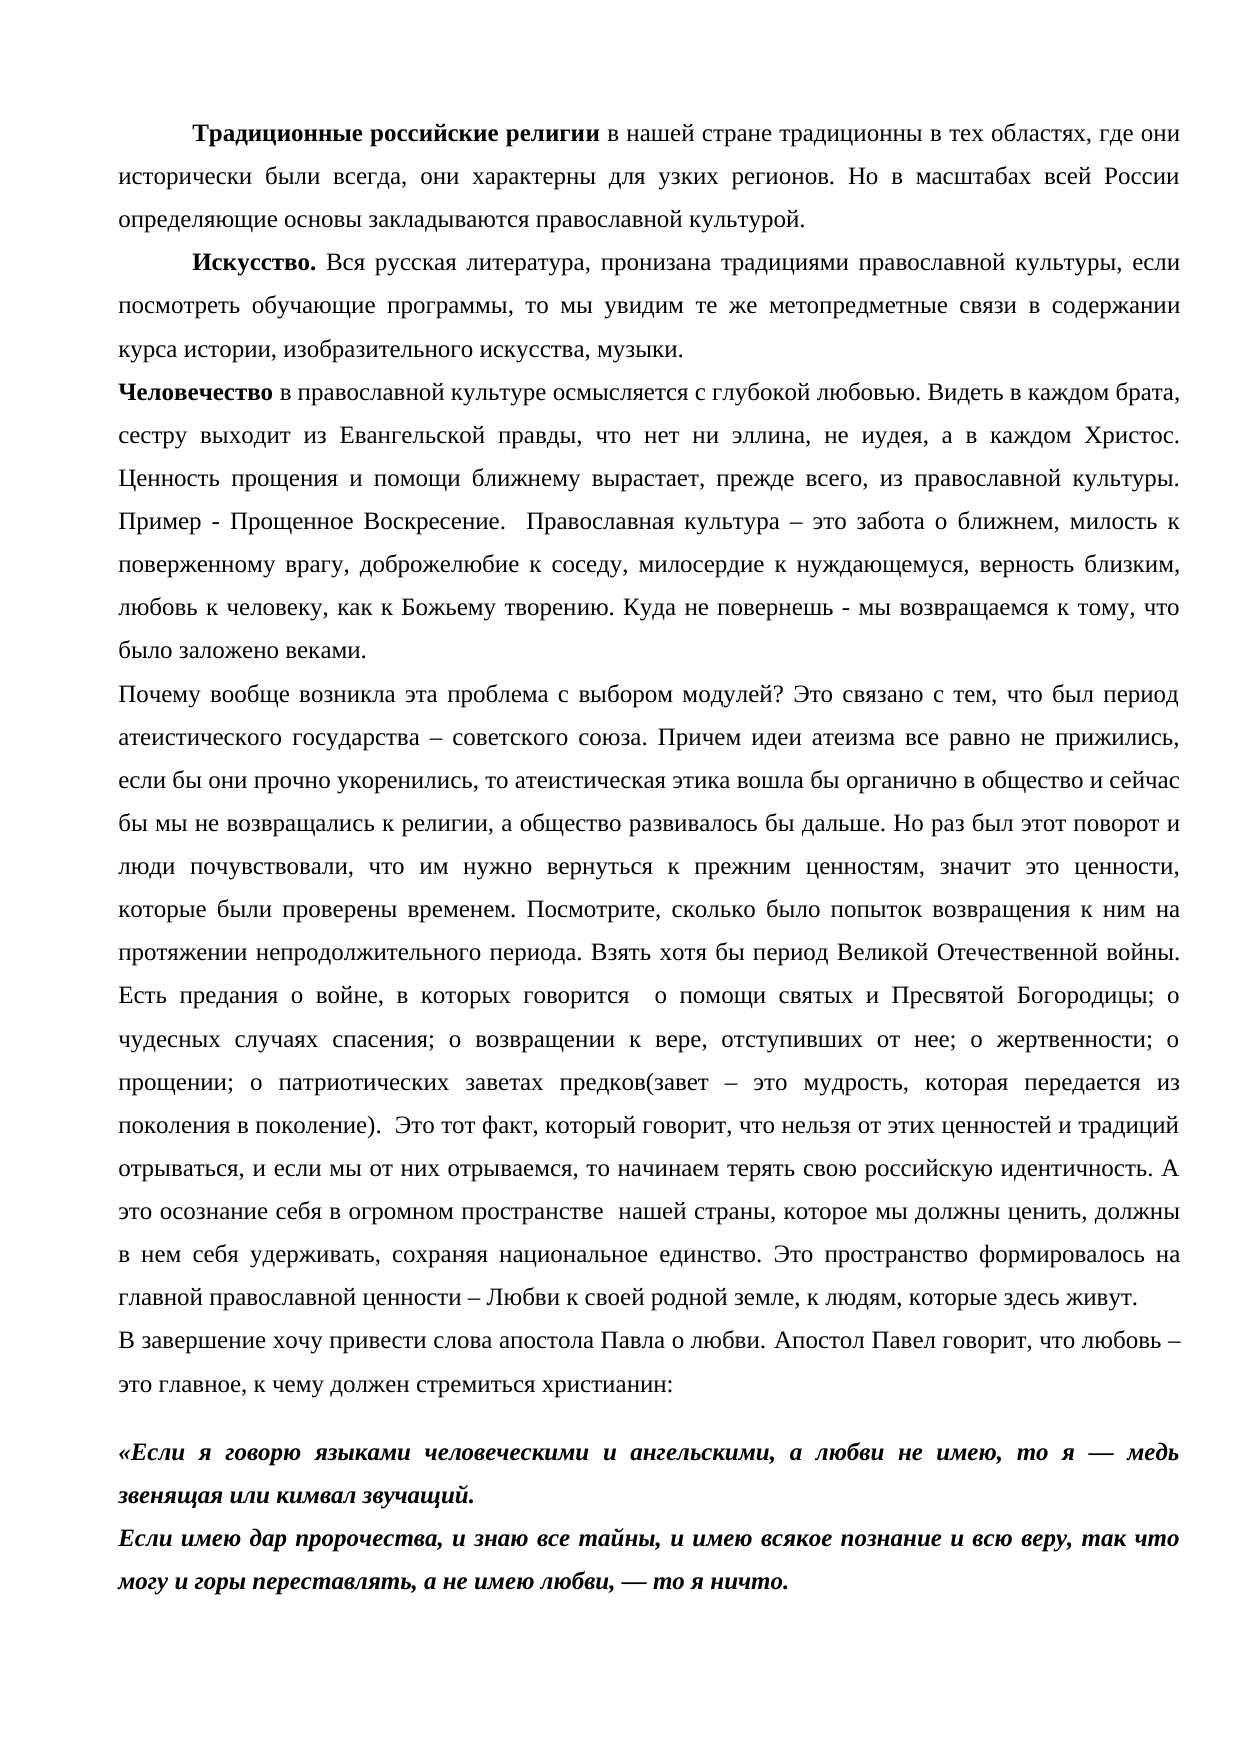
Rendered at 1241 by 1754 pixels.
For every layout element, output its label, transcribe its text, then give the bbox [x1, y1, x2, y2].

text «Если я говорю языками человеческими и ангельскими, а любви не имею, то я — медь звенящая или кимвал звучащий. [118, 1437, 1181, 1509]
text Человечество в православной культуре осмысляется с глубокой любовью. Видеть в каждом брата, сестру выходит из Евангельской правды, что нет ни эллина, не иудея, а в каждом Христос. Ценность прощения и помощи ближнему вырастает, прежде всего, из православной культуры. Пример - Прощенное Воскресение. Православная культура – это забота о ближнем, милость к поверженному врагу, доброжелюбие к соседу, милосердие к нуждающемуся, верность близким, любовь к человеку, как к Божьему творению. Куда не повернешь - мы возвращаемся к тому, что было заложено веками. [118, 377, 1181, 664]
text Традиционные российские религии в нашей стране традиционны в тех областях, где они исторически были всегда, они характерны для узких регионов. Но в масштабах всей России определяющие основы закладываются православной культурой. [118, 118, 1181, 233]
text Искусство. Вся русская литература, пронизана традициями православной культуры, если посмотреть обучающие программы, то мы увидим те же метопредметные связи в содержании курса истории, изобразительного искусства, музыки. [118, 247, 1181, 362]
text Если имею дар пророчества, и знаю все тайны, и имею всякое познание и всю веру, так что могу и горы переставлять, а не имею любви, — то я ничто. [118, 1523, 1181, 1595]
text В завершение хочу привести слова апостола Павла о любви. Апостол Павел говорит, что любовь – это главное, к чему должен стремиться христианин: [118, 1326, 1181, 1397]
text Почему вообще возникла эта проблема с выбором модулей? Это связано с тем, что был период атеистического государства – советского союза. Причем идеи атеизма все равно не прижились, если бы они прочно укоренились, то атеистическая этика вошла бы органично в общество и сейчас бы мы не возвращались к религии, а общество развивалось бы дальше. Но раз был этот поворот и люди почувствовали, что им нужно вернуться к прежним ценностям, значит это ценности, которые были проверены временем. Посмотрите, сколько было попыток возвращения к ним на протяжении непродолжительного периода. Взять хотя бы период Великой Отечественной войны. Есть предания о войне, в которых говорится о помощи святых и Пресвятой Богородицы; о чудесных случаях спасения; о возвращении к вере, отступивших от нее; о жертвенности; о прощении; о патриотических заветах предков(завет – это мудрость, которая передается из поколения в поколение). Это тот факт, который говорит, что нельзя от этих ценностей и традиций отрываться, и если мы от них отрываемся, то начинаем терять свою российскую идентичность. А это осознание себя в огромном пространстве нашей страны, которое мы должны ценить, должны в нем себя удерживать, сохраняя национальное единство. Это пространство формировалось на главной православной ценности – Любви к своей родной земле, к людям, которые здесь живут. [118, 679, 1181, 1311]
